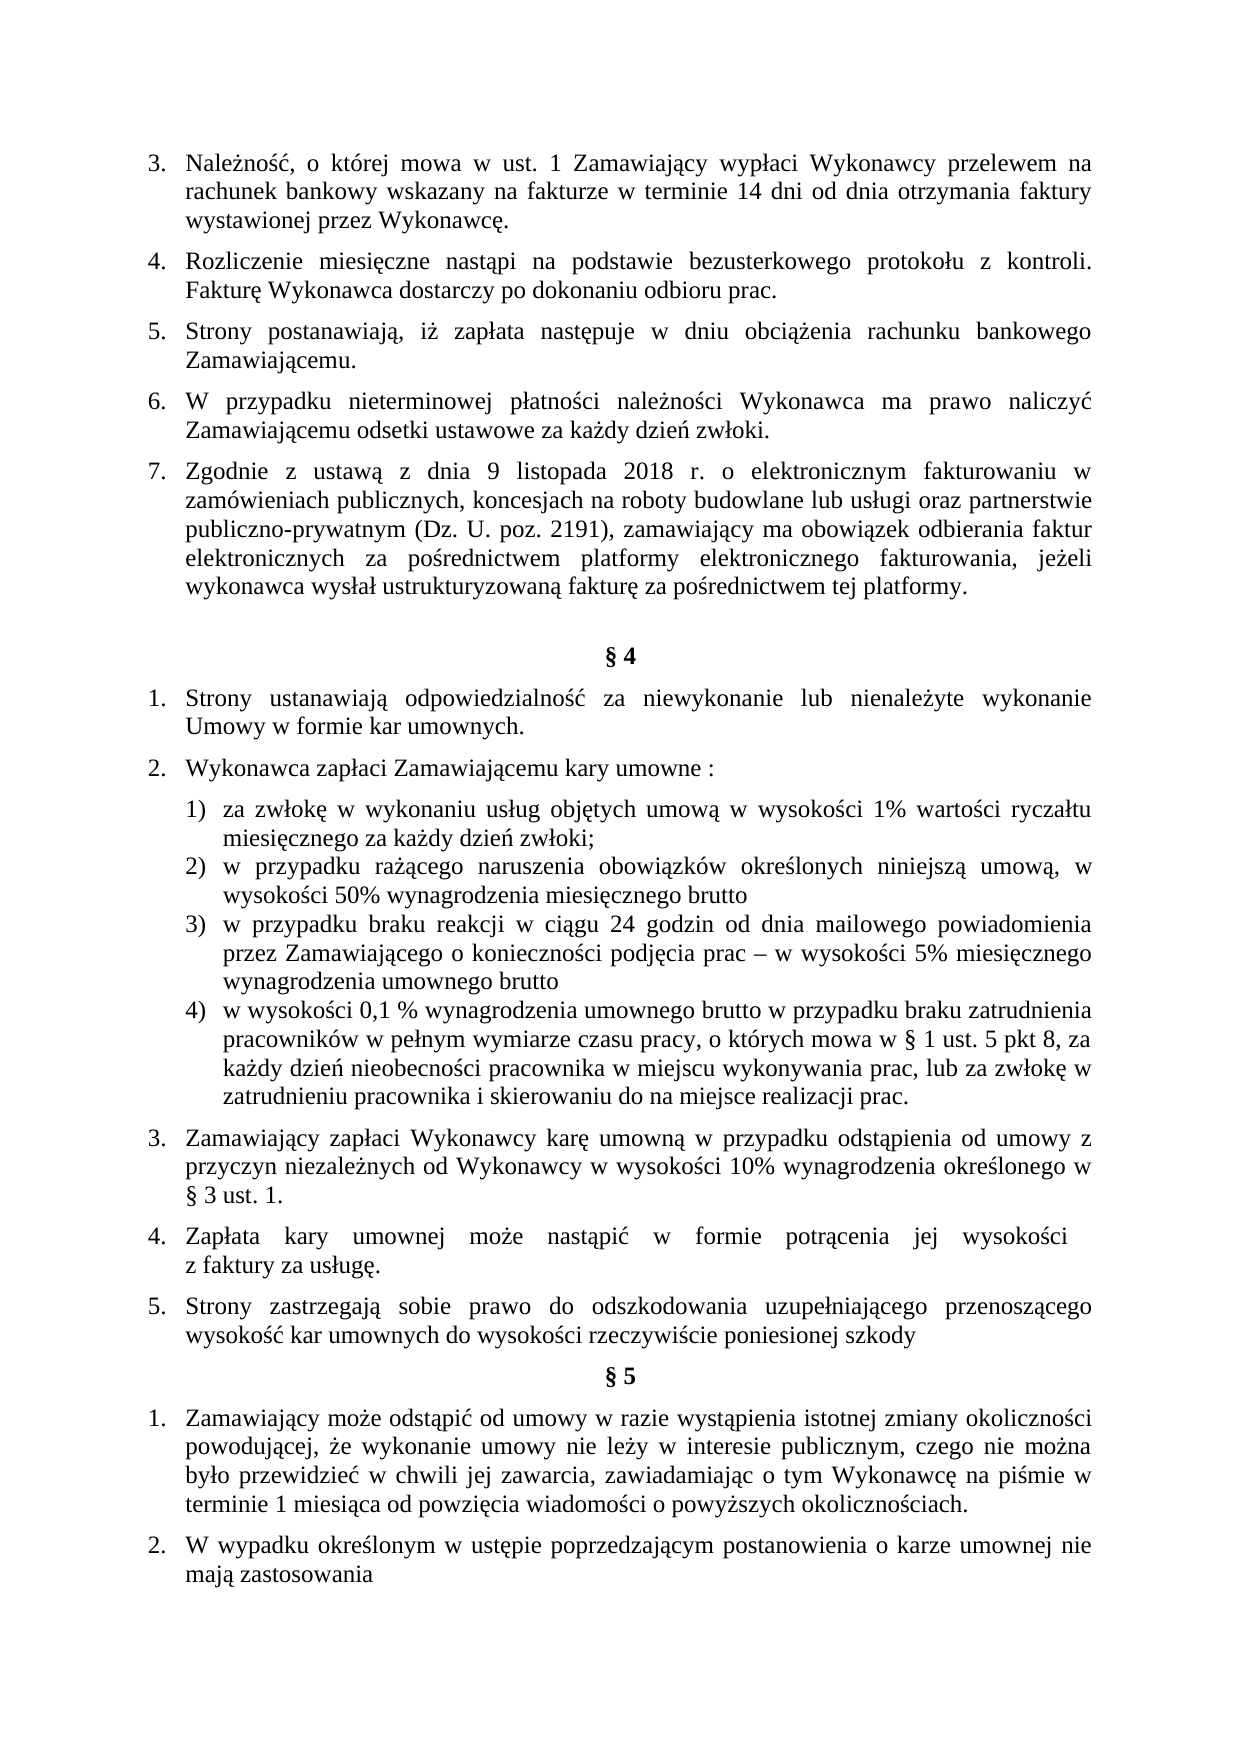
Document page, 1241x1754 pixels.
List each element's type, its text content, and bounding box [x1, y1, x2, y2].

list Rozliczenie miesięczne nastąpi na podstawie bezusterkowego protokołu z kontroli. Fakturę Wykonawca dostarczy po dokonaniu odbioru prac. [148, 246, 1093, 304]
list w przypadku rażącego naruszenia obowiązków określonych niniejszą umową, w wysokości 50% wynagrodzenia miesięcznego brutto [185, 851, 1093, 909]
list Wykonawca zapłaci Zamawiającemu kary umowne : [148, 753, 1093, 781]
text § 5 [148, 1361, 1093, 1390]
list Zgodnie z ustawą z dnia 9 listopada 2018 r. o elektronicznym fakturowaniu w zamówieniach publicznych, koncesjach na roboty budowlane lub usługi oraz partnerstwie publiczno-prywatnym (Dz. U. poz. 2191), zamawiający ma obowiązek odbierania faktur elektronicznych za pośrednictwem platformy elektronicznego fakturowania, jeżeli wykonawca wysłał ustrukturyzowaną fakturę za pośrednictwem tej platformy. [148, 456, 1093, 600]
list za zwłokę w wykonaniu usług objętych umową w wysokości 1% wartości ryczałtu miesięcznego za każdy dzień zwłoki; [185, 794, 1093, 851]
list W wypadku określonym w ustępie poprzedzającym postanowienia o karze umownej nie mają zastosowania [148, 1530, 1093, 1588]
list Strony ustanawiają odpowiedzialność za niewykonanie lub nienależyte wykonanie Umowy w formie kar umownych. [148, 683, 1093, 740]
list w przypadku braku reakcji w ciągu 24 godzin od dnia mailowego powiadomienia przez Zamawiającego o konieczności podjęcia prac – w wysokości 5% miesięcznego wynagrodzenia umownego brutto [185, 909, 1093, 995]
list W przypadku nieterminowej płatności należności Wykonawca ma prawo naliczyć Zamawiającemu odsetki ustawowe za każdy dzień zwłoki. [148, 386, 1093, 444]
list Należność, o której mowa w ust. 1 Zamawiający wypłaci Wykonawcy przelewem na rachunek bankowy wskazany na fakturze w terminie 14 dni od dnia otrzymania faktury wystawionej przez Wykonawcę. [148, 148, 1093, 234]
list Zamawiający zapłaci Wykonawcy karę umowną w przypadku odstąpienia od umowy z przyczyn niezależnych od Wykonawcy w wysokości 10% wynagrodzenia określonego w § 3 ust. 1. [148, 1123, 1093, 1209]
list w wysokości 0,1 % wynagrodzenia umownego brutto w przypadku braku zatrudnienia pracowników w pełnym wymiarze czasu pracy, o których mowa w § 1 ust. 5 pkt 8, za każdy dzień nieobecności pracownika w miejscu wykonywania prac, lub za zwłokę w zatrudnieniu pracownika i skierowaniu do na miejsce realizacji prac. [185, 995, 1093, 1110]
text § 4 [148, 641, 1093, 670]
list Strony zastrzegają sobie prawo do odszkodowania uzupełniającego przenoszącego wysokość kar umownych do wysokości rzeczywiście poniesionej szkody [148, 1291, 1093, 1349]
list Zamawiający może odstąpić od umowy w razie wystąpienia istotnej zmiany okoliczności powodującej, że wykonanie umowy nie leży w interesie publicznym, czego nie można było przewidzieć w chwili jej zawarcia, zawiadamiając o tym Wykonawcę na piśmie w terminie 1 miesiąca od powzięcia wiadomości o powyższych okolicznościach. [148, 1403, 1093, 1518]
list Zapłata kary umownej może nastąpić w formie potrącenia jej wysokości z faktury za usługę. [148, 1221, 1093, 1279]
list Strony postanawiają, iż zapłata następuje w dniu obciążenia rachunku bankowego Zamawiającemu. [148, 316, 1093, 374]
